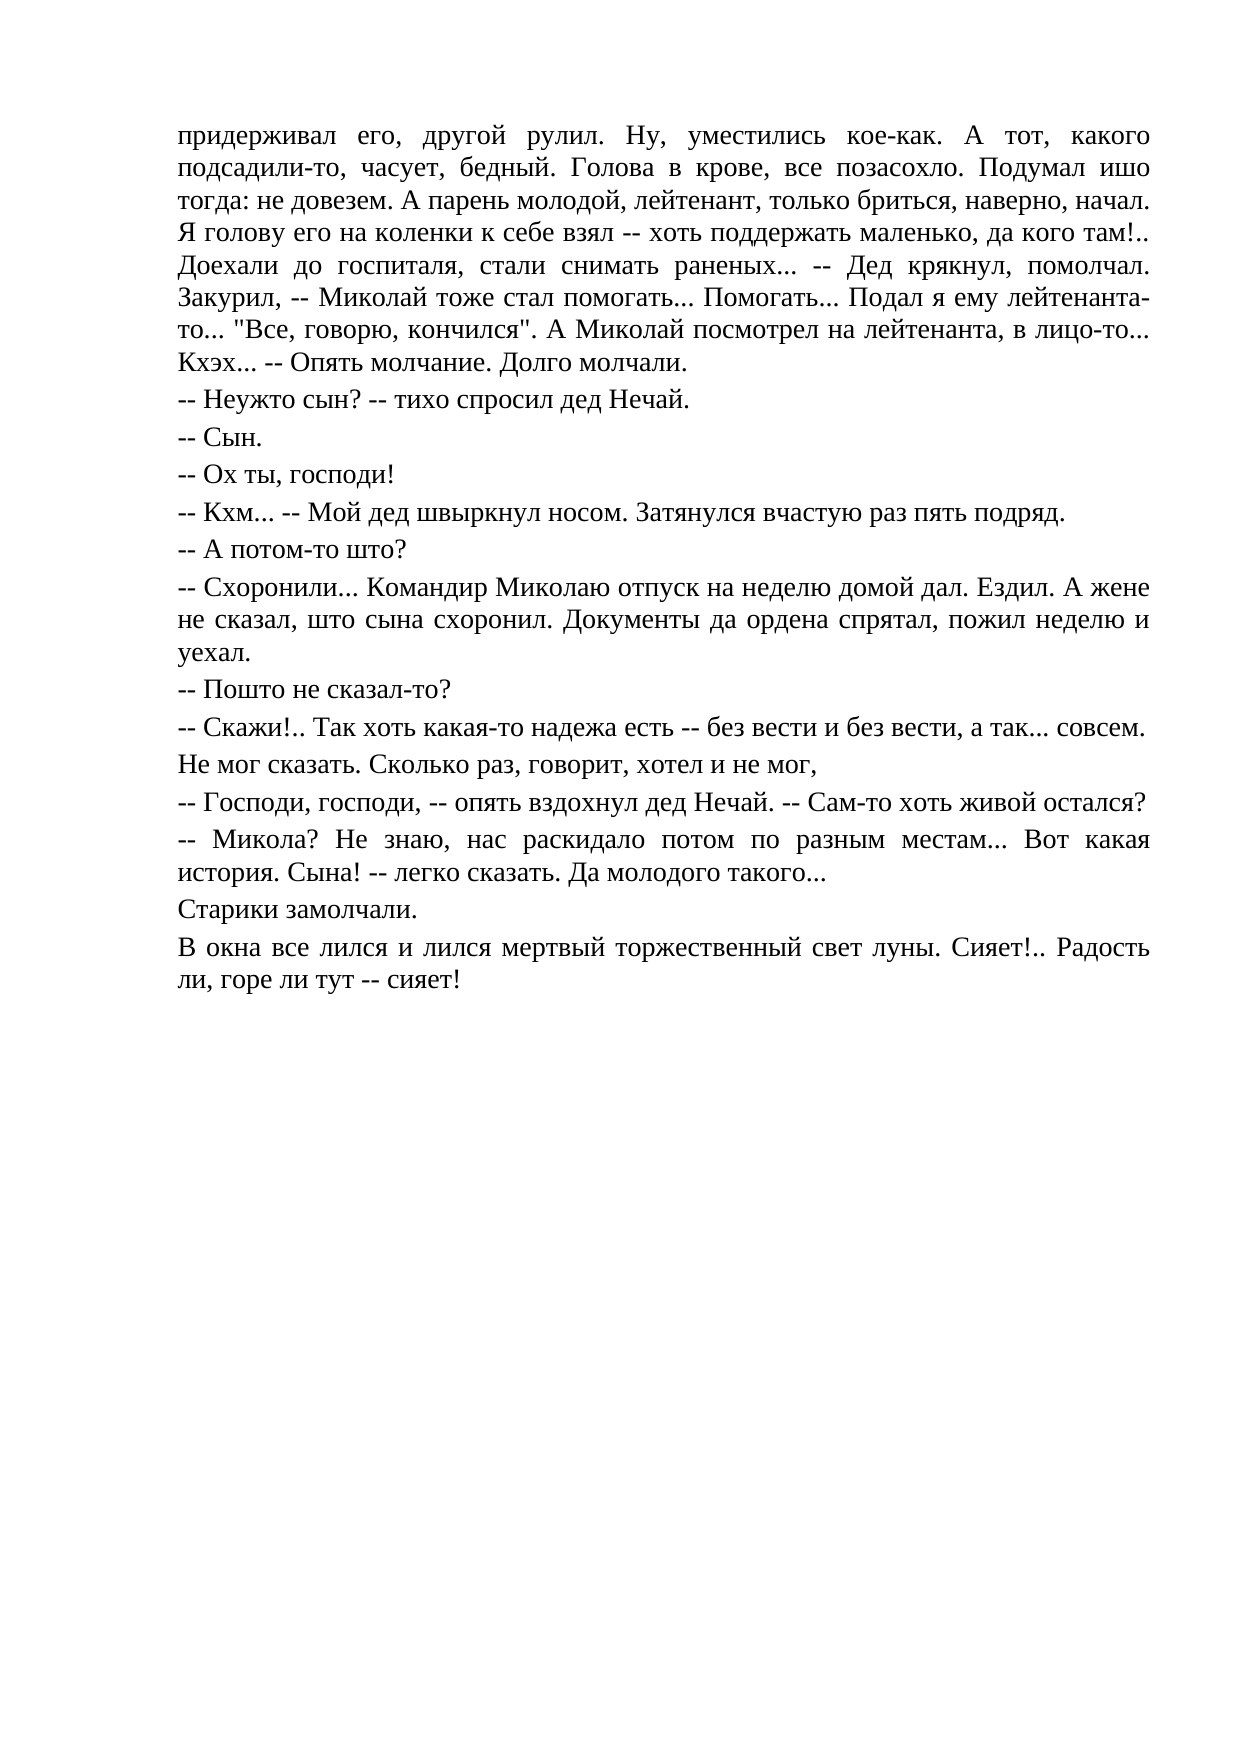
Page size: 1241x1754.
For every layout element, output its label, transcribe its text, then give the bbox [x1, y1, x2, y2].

text В окна все лился и лился мертвый торжественный свет луны. Сияет!.. Радость ли, горе ли тут -- сияет! [177, 929, 1152, 994]
text -- Ох ты, господи! [177, 457, 1152, 490]
text -- Господи, господи, -- опять вздохнул дед Нечай. -- Сам-то хоть живой остался? [177, 785, 1152, 817]
text Не мог сказать. Сколько раз, говорит, хотел и не мог, [177, 747, 1152, 779]
text Старики замолчали. [177, 892, 1152, 924]
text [177, 118, 1152, 377]
text -- Пошто не сказал-то? [177, 672, 1152, 704]
text -- Кхм... -- Мой дед швыркнул носом. Затянулся вчастую раз пять подряд. [177, 495, 1152, 527]
text -- Скажи!.. Так хоть какая-то надежа есть -- без вести и без вести, а так... совсем. [177, 710, 1152, 742]
text -- Схоронили... Командир Миколаю отпуск на неделю домой дал. Ездил. А жене не сказал, што сына схоронил. Документы да ордена спрятал, пожил неделю и уехал. [177, 570, 1152, 667]
text -- Неужто сын? -- тихо спросил дед Нечай. [177, 382, 1152, 415]
text -- Микола? Не знаю, нас раскидало потом по разным местам... Вот какая история. Сына! -- легко сказать. Да молодого такого... [177, 822, 1152, 887]
text -- А потом-то што? [177, 532, 1152, 565]
text -- Сын. [177, 420, 1152, 452]
